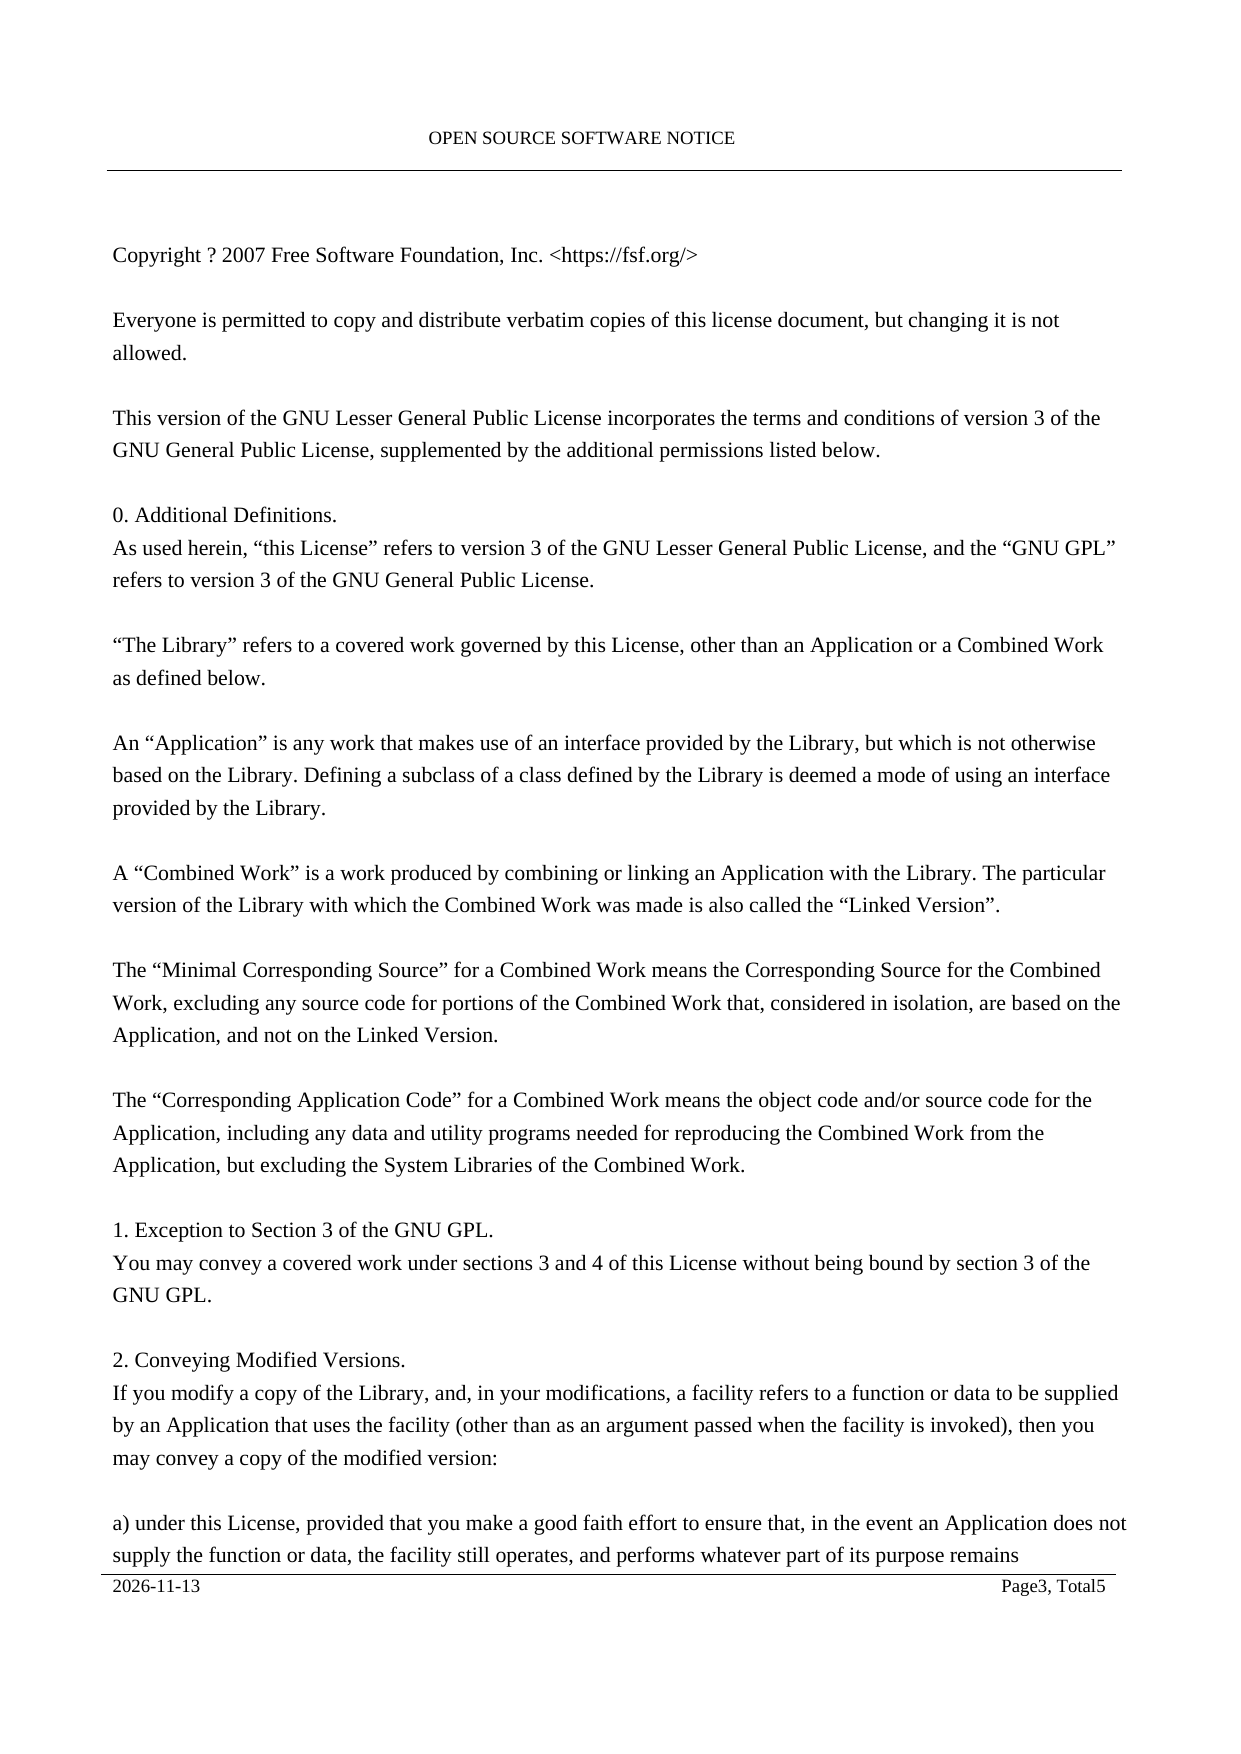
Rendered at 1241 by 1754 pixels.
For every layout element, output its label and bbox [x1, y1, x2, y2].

text [112, 206, 1128, 1571]
